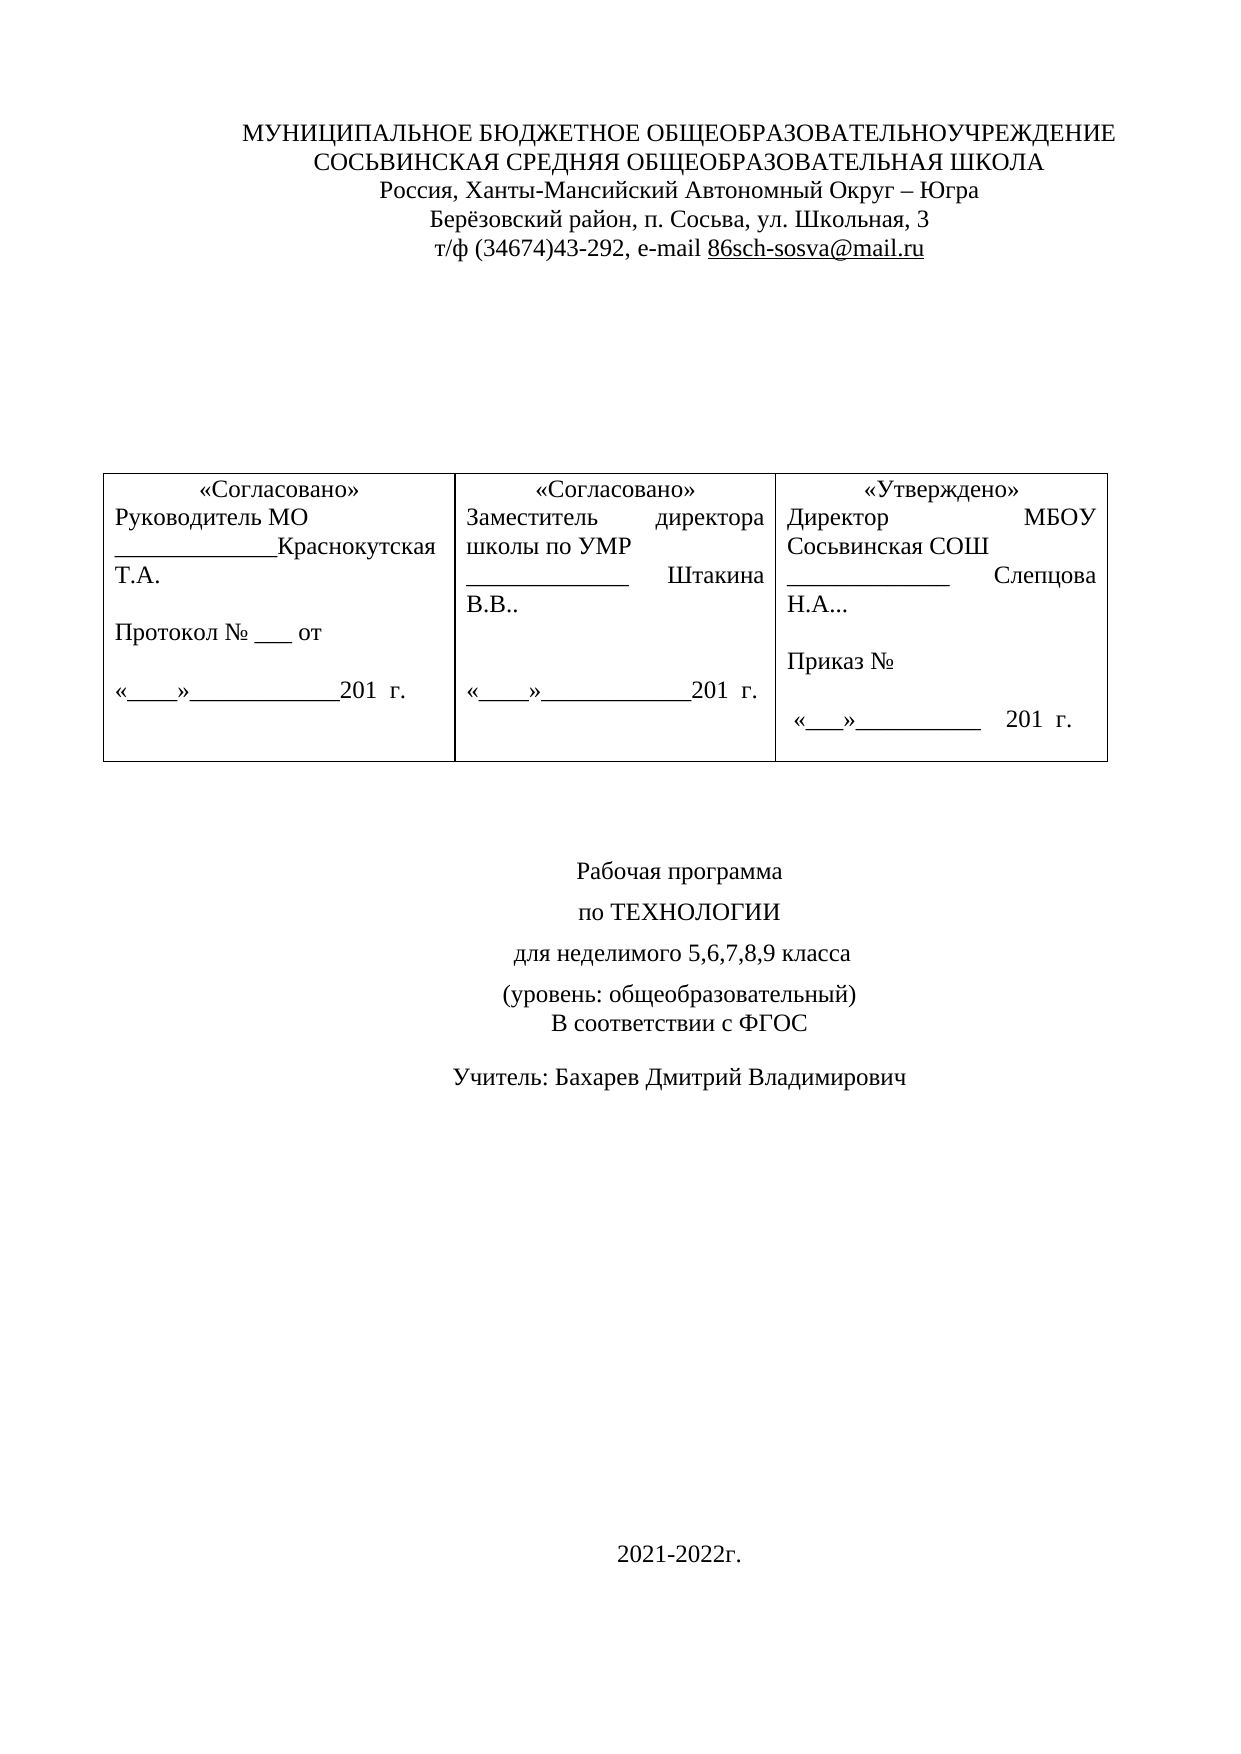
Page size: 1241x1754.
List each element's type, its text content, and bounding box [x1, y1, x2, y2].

text МУНИЦИПАЛЬНОЕ БЮДЖЕТНОЕ ОБЩЕОБРАЗОВАТЕЛЬНОУЧРЕЖДЕНИЕ [177, 118, 1181, 147]
table_header «Согласовано» Заместитель директора школы по УМР _____________ Штакина В.В.. «____»____________201 г. [456, 474, 775, 761]
text Россия, Ханты-Мансийский Автономный Округ – Югра [177, 176, 1181, 204]
text СОСЬВИНСКАЯ СРЕДНЯЯ ОБЩЕОБРАЗОВАТЕЛЬНАЯ ШКОЛА [177, 147, 1181, 176]
text 2021-2022г. [177, 1539, 1181, 1568]
table_header «Утверждено» Директор МБОУ Сосьвинская СОШ _____________ Слепцова Н.А... Приказ № «___»__________ 201 г. [776, 474, 1107, 761]
text В соответствии с ФГОС [177, 1008, 1181, 1037]
text по ТЕХНОЛОГИИ [177, 897, 1181, 926]
text для неделимого 5,6,7,8,9 класса [177, 938, 1181, 967]
text (уровень: общеобразовательный) [177, 979, 1181, 1008]
text Учитель: Бахарев Дмитрий Владимирович [177, 1062, 1181, 1091]
table_header «Согласовано» Руководитель МО _____________Краснокутская Т.А. Протокол № ___ от «____»____________201 г. [104, 474, 454, 761]
text Рабочая программа [177, 856, 1181, 884]
text т/ф (34674)43-292, e-mail 86sch-sosva@mail.ru [177, 233, 1181, 262]
text Берёзовский район, п. Сосьва, ул. Школьная, 3 [177, 204, 1181, 233]
